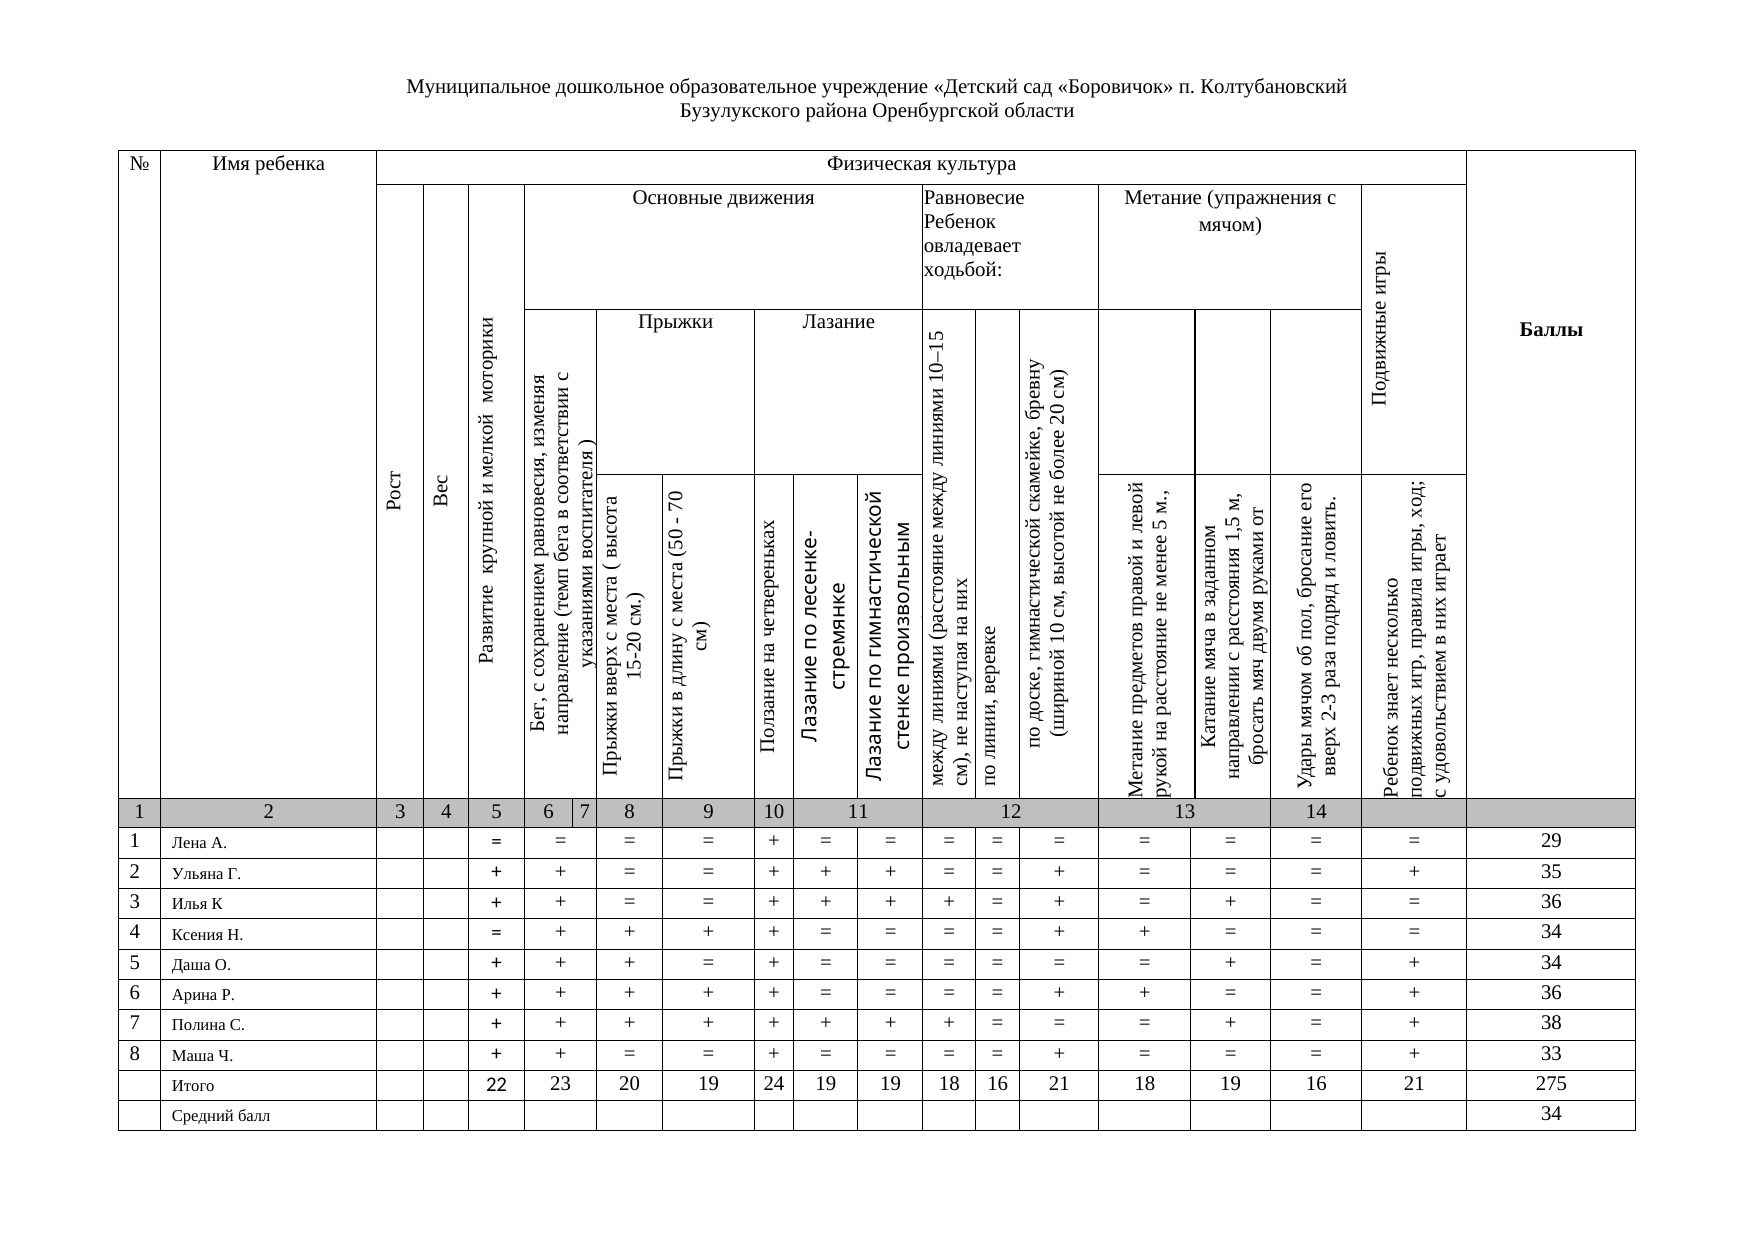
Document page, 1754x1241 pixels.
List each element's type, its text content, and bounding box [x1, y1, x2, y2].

table_cell 7 [119, 1010, 160, 1039]
table_cell = [976, 1041, 1019, 1070]
table_cell [377, 1101, 423, 1130]
table_cell [525, 1101, 596, 1130]
table_cell + [469, 950, 524, 979]
table_cell 19 [1191, 1071, 1270, 1100]
table_cell + [858, 1010, 922, 1039]
table_cell + [858, 859, 922, 888]
table_cell 18 [1099, 1071, 1190, 1100]
table_cell [1099, 1101, 1190, 1130]
table_cell [119, 1101, 160, 1130]
table_cell [377, 950, 423, 979]
table_cell Лена А. [161, 828, 376, 858]
table_cell + [1362, 950, 1466, 979]
table_cell Прыжки в длину с места (50 - 70 см) [663, 475, 754, 798]
table_cell = [597, 828, 662, 858]
table_cell 8 [597, 799, 662, 827]
table_cell Арина Р. [161, 980, 376, 1009]
table_header Физическая культура [377, 151, 1466, 183]
table_cell [377, 889, 423, 918]
table_cell [794, 1101, 857, 1130]
table_cell [424, 980, 468, 1009]
table_cell по линии, веревке [976, 310, 1019, 798]
table_cell Лазание по лесенке-стремянке [794, 475, 857, 798]
table_cell = [597, 1041, 662, 1070]
table_cell = [976, 919, 1019, 948]
table_cell + [1191, 950, 1270, 979]
table_cell + [755, 859, 793, 888]
table_cell = [1099, 859, 1190, 888]
table_cell 35 [1467, 859, 1635, 888]
table_cell 21 [1020, 1071, 1098, 1100]
table_cell + [794, 859, 857, 888]
table_cell [1362, 799, 1466, 827]
table_cell + [1020, 980, 1098, 1009]
table_cell [976, 1101, 1019, 1130]
table_cell + [794, 1010, 857, 1039]
table_cell [469, 1101, 524, 1130]
table_cell Равновесие Ребенок овладевает ходьбой: [923, 185, 1098, 308]
table_cell 9 [663, 799, 754, 827]
table_cell = [794, 919, 857, 948]
table_cell = [794, 980, 857, 1009]
table_cell 10 [755, 799, 793, 827]
table_cell Ребенок знает несколько подвижных игр, правила игры, ход; с удовольствием в них играет [1362, 475, 1466, 798]
table_cell 3 [377, 799, 423, 827]
table_cell = [663, 950, 754, 979]
table_cell 275 [1467, 1071, 1635, 1100]
table_cell = [923, 919, 975, 948]
table_cell = [858, 919, 922, 948]
table_cell = [794, 950, 857, 979]
table_cell = [923, 950, 975, 979]
table_cell [663, 1101, 754, 1130]
table_cell + [525, 1010, 596, 1039]
table_cell + [1099, 980, 1190, 1009]
table_cell = [597, 889, 662, 918]
table_cell + [469, 1010, 524, 1039]
table_cell [119, 1071, 160, 1100]
table_header Имя ребенка [161, 151, 376, 798]
table_cell 3 [119, 889, 160, 918]
table_header Баллы [1467, 151, 1635, 798]
table_cell [377, 859, 423, 888]
table_cell [1271, 1101, 1361, 1130]
table_cell + [663, 919, 754, 948]
table_cell [424, 950, 468, 979]
table_cell [858, 1101, 922, 1130]
table_cell Ползание на четвереньках [755, 475, 793, 798]
table_cell [424, 828, 468, 858]
table_cell 1 [119, 828, 160, 858]
table_cell + [858, 889, 922, 918]
table_cell = [1020, 828, 1098, 858]
table_cell Ульяна Г. [161, 859, 376, 888]
table_cell [424, 919, 468, 948]
table_cell [755, 1101, 793, 1130]
table_cell = [1191, 859, 1270, 888]
table_cell Метание предметов правой и левой рукой на расстояние не менее 5 м., [1099, 475, 1194, 798]
table_cell [424, 1010, 468, 1039]
table_cell [377, 828, 423, 858]
table_cell + [469, 980, 524, 1009]
table_cell 1 [119, 799, 160, 827]
table_cell + [923, 889, 975, 918]
table_cell между линиями (расстояние между линиями 10–15 см), не наступая на них [923, 310, 975, 798]
table_cell = [1099, 1041, 1190, 1070]
table_cell 16 [976, 1071, 1019, 1100]
table_cell [1362, 1101, 1466, 1130]
table_cell Даша О. [161, 950, 376, 979]
table_cell + [1020, 1041, 1098, 1070]
table_cell = [976, 980, 1019, 1009]
table_cell = [858, 1041, 922, 1070]
table_cell + [1191, 889, 1270, 918]
table_cell + [525, 889, 596, 918]
table_cell = [663, 889, 754, 918]
table_cell + [755, 889, 793, 918]
table_cell [597, 1101, 662, 1130]
table_cell Итого [161, 1071, 376, 1100]
table_cell = [1271, 828, 1361, 858]
table_cell + [525, 980, 596, 1009]
table_cell = [1020, 950, 1098, 979]
table_cell = [469, 828, 524, 858]
table_cell [424, 1041, 468, 1070]
table_cell 4 [424, 799, 468, 827]
table_cell = [858, 980, 922, 1009]
table_cell 36 [1467, 980, 1635, 1009]
table_cell + [663, 980, 754, 1009]
table_cell [377, 1041, 423, 1070]
table_cell [377, 980, 423, 1009]
table_cell 36 [1467, 889, 1635, 918]
table_cell = [923, 1041, 975, 1070]
table_cell = [923, 980, 975, 1009]
table_cell Прыжки вверх с места ( высота 15-20 см.) [597, 475, 662, 798]
table_cell = [1099, 1010, 1190, 1039]
table_cell = [1191, 1041, 1270, 1070]
table_cell [1271, 310, 1361, 474]
table_cell 34 [1467, 950, 1635, 979]
table_cell 23 [525, 1071, 596, 1100]
table_cell + [469, 859, 524, 888]
table_cell + [923, 1010, 975, 1039]
table_cell 8 [119, 1041, 160, 1070]
table_cell = [663, 828, 754, 858]
table_cell 13 [1099, 799, 1270, 827]
table_cell 19 [794, 1071, 857, 1100]
table_cell Основные движения [525, 185, 922, 308]
table_cell 2 [161, 799, 376, 827]
table_cell = [976, 859, 1019, 888]
table_cell [1196, 310, 1270, 474]
table_cell 29 [1467, 828, 1635, 858]
table_cell 11 [794, 799, 922, 827]
table_cell = [1099, 889, 1190, 918]
table_cell [377, 1071, 423, 1100]
table_cell = [1191, 980, 1270, 1009]
table_cell = [469, 919, 524, 948]
table_cell + [597, 1010, 662, 1039]
table_cell = [1362, 919, 1466, 948]
table_cell 12 [923, 799, 1098, 827]
table_cell 6 [525, 799, 572, 827]
table_cell + [469, 889, 524, 918]
table_cell по доске, гимнастической скамейке, бревну (шириной 10 см, высотой не более 20 см) [1020, 310, 1098, 798]
table_cell [424, 1101, 468, 1130]
table_cell = [858, 950, 922, 979]
table_cell + [755, 1041, 793, 1070]
table_cell Бег, с сохранением равновесия, изменяя направление (темп бега в соответствии с указаниями воспитателя ) [525, 310, 596, 798]
table_cell 34 [1467, 919, 1635, 948]
table_cell [424, 1071, 468, 1100]
table_cell + [755, 980, 793, 1009]
table_cell Ксения Н. [161, 919, 376, 948]
table_cell + [525, 950, 596, 979]
table_cell + [597, 919, 662, 948]
table_cell + [525, 859, 596, 888]
table_cell 22 [469, 1071, 524, 1100]
table_cell Средний балл [161, 1101, 376, 1130]
table_cell = [794, 1041, 857, 1070]
table_cell [424, 889, 468, 918]
table_cell 19 [663, 1071, 754, 1100]
table_cell 24 [755, 1071, 793, 1100]
table_cell + [525, 1041, 596, 1070]
table_cell = [1271, 889, 1361, 918]
table_cell = [1271, 980, 1361, 1009]
table_cell + [755, 950, 793, 979]
table_cell 5 [469, 799, 524, 827]
table_cell 6 [119, 980, 160, 1009]
table_cell Илья К [161, 889, 376, 918]
table_cell = [525, 828, 596, 858]
table_cell + [663, 1010, 754, 1039]
table_cell [377, 1010, 423, 1039]
table_cell = [976, 1010, 1019, 1039]
table_cell + [525, 919, 596, 948]
table_cell Маша Ч. [161, 1041, 376, 1070]
table_cell = [1191, 828, 1270, 858]
table_cell Полина С. [161, 1010, 376, 1039]
table_cell Метание (упражнения с мячом) [1099, 185, 1361, 308]
table_cell + [1362, 1041, 1466, 1070]
table_cell = [1271, 919, 1361, 948]
table_cell = [1020, 1010, 1098, 1039]
table_cell 19 [858, 1071, 922, 1100]
table_cell = [794, 828, 857, 858]
table_cell = [1099, 828, 1190, 858]
table_cell Прыжки [597, 310, 754, 474]
table_cell + [1099, 919, 1190, 948]
table_cell 14 [1271, 799, 1361, 827]
table_cell = [976, 950, 1019, 979]
table_cell = [976, 828, 1019, 858]
table_cell = [923, 859, 975, 888]
table_cell + [755, 1010, 793, 1039]
table_cell + [794, 889, 857, 918]
table_cell = [858, 828, 922, 858]
table_cell 33 [1467, 1041, 1635, 1070]
table_cell 7 [573, 799, 596, 827]
table_cell Вес [424, 185, 468, 798]
table_cell + [1362, 980, 1466, 1009]
table_cell = [1362, 889, 1466, 918]
table_cell [424, 859, 468, 888]
table_cell 38 [1467, 1010, 1635, 1039]
table_cell 2 [119, 859, 160, 888]
table_cell 21 [1362, 1071, 1466, 1100]
table_cell [1191, 1101, 1270, 1130]
table_cell + [597, 980, 662, 1009]
table_cell 20 [597, 1071, 662, 1100]
table_cell = [1271, 1041, 1361, 1070]
table_cell Лазание [755, 310, 922, 474]
table_cell + [1362, 859, 1466, 888]
table_cell Подвижные игры [1362, 185, 1466, 474]
table_cell [1099, 310, 1194, 474]
table_cell 5 [119, 950, 160, 979]
table_cell = [1271, 950, 1361, 979]
table_cell [923, 1101, 975, 1130]
table_cell = [976, 889, 1019, 918]
table_cell = [597, 859, 662, 888]
table_cell [1467, 799, 1635, 827]
table_cell Рост [377, 185, 423, 798]
table_header № [119, 151, 160, 798]
table_cell [1020, 1101, 1098, 1130]
table_cell = [1362, 828, 1466, 858]
table_cell + [1362, 1010, 1466, 1039]
table_cell + [597, 950, 662, 979]
table_cell Удары мячом об пол, бросание его вверх 2-3 раза подряд и ловить. [1271, 475, 1361, 798]
table_cell Развитие крупной и мелкой моторики [469, 185, 524, 798]
table_cell + [1020, 919, 1098, 948]
table_cell Катание мяча в заданном направлении с расстояния 1,5 м, бросать мяч двумя руками от груди, из-за головы; [1196, 475, 1270, 798]
table_cell + [755, 919, 793, 948]
table_cell + [1020, 889, 1098, 918]
table_cell Лазание по гимнастической стенке произвольным способом [858, 475, 922, 798]
table_cell = [663, 859, 754, 888]
table_cell = [663, 1041, 754, 1070]
table_cell 34 [1467, 1101, 1635, 1130]
table_cell = [923, 828, 975, 858]
table_cell + [1191, 1010, 1270, 1039]
table_cell 16 [1271, 1071, 1361, 1100]
table_cell 4 [119, 919, 160, 948]
table_cell = [1191, 919, 1270, 948]
table_cell = [1271, 1010, 1361, 1039]
table_cell + [469, 1041, 524, 1070]
table_cell 18 [923, 1071, 975, 1100]
table_cell = [1271, 859, 1361, 888]
table_cell = [1099, 950, 1190, 979]
table_cell [377, 919, 423, 948]
table_cell + [1020, 859, 1098, 888]
table_cell + [755, 828, 793, 858]
